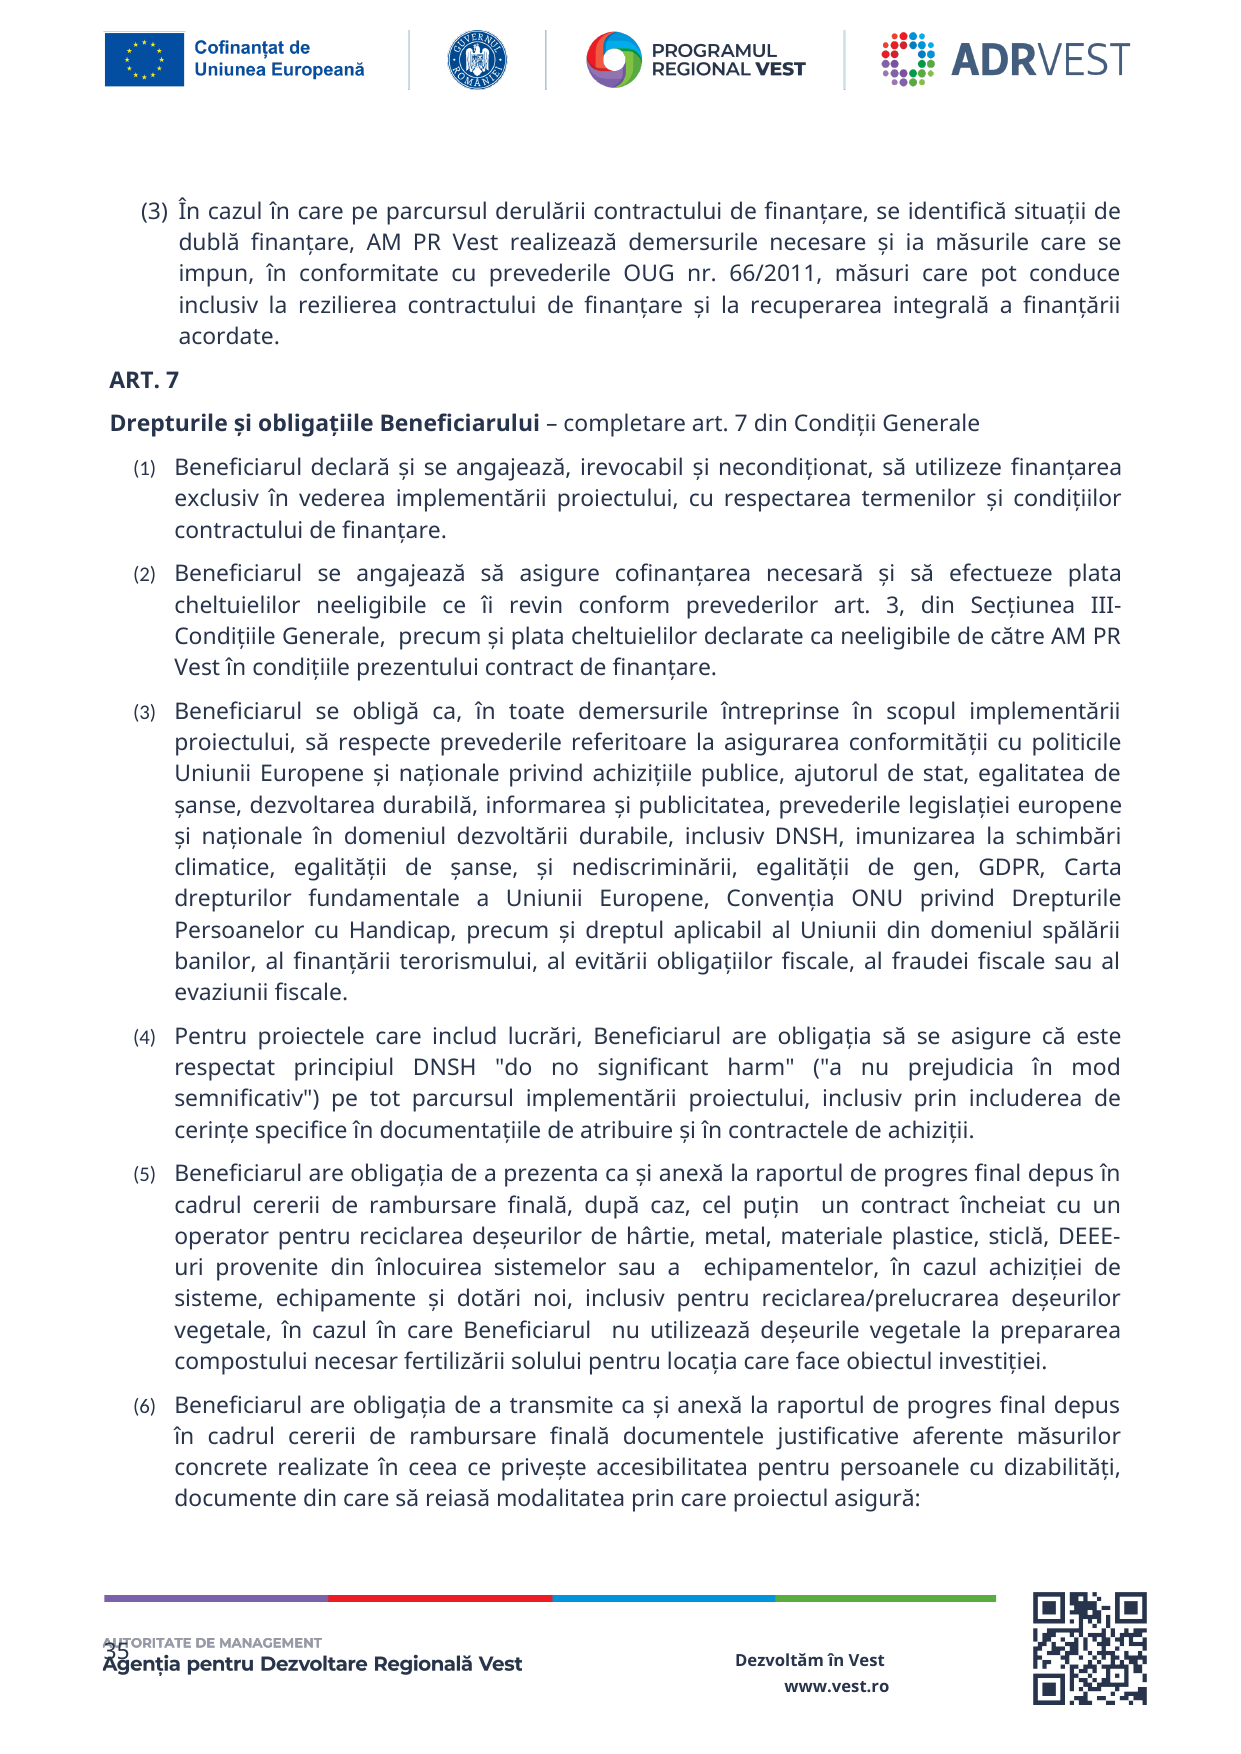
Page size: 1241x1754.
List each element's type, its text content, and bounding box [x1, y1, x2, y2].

list Beneficiarul are obligația de a transmite ca și anexă la raportul de progres final depus în cadrul cererii de rambursare finală documentele justificative aferente măsurilor concrete realizate în ceea ce privește accesibilitatea pentru persoanele cu dizabilități, documente din care să reiasă modalitatea prin care proiectul asigură: [133, 1389, 1122, 1514]
list Beneficiarul are obligația de a prezenta ca și anexă la raportul de progres final depus în cadrul cererii de rambursare finală, după caz, cel puțin un contract încheiat cu un operator pentru reciclarea deșeurilor de hârtie, metal, materiale plastice, sticlă, DEEE-uri provenite din înlocuirea sistemelor sau a echipamentelor, în cazul achiziției de sisteme, echipamente și dotări noi, inclusiv pentru reciclarea/prelucrarea deșeurilor vegetale, în cazul în care Beneficiarul nu utilizează deșeurile vegetale la prepararea compostului necesar fertilizării solului pentru locația care face obiectul investiției. [133, 1157, 1122, 1376]
list Beneficiarul declară și se angajează, irevocabil şi necondiţionat, să utilizeze finanţarea exclusiv în vederea implementării proiectului, cu respectarea termenilor şi condițiilor contractului de finanţare. [133, 451, 1122, 545]
picture [1025, 1583, 1156, 1714]
list Pentru proiectele care includ lucrări, Beneficiarul are obligaţia să se asigure că este respectat principiul DNSH "do no significant harm" ("a nu prejudicia în mod semnificativ") pe tot parcursul implementării proiectului, inclusiv prin includerea de cerinţe specifice în documentaţiile de atribuire şi în contractele de achiziţii. [133, 1020, 1122, 1145]
list Beneficiarul se angajează să asigure cofinanţarea necesară şi să efectueze plata cheltuielilor neeligibile ce îi revin conform prevederilor art. 3, din Secțiunea III- Condițiile Generale, precum și plata cheltuielilor declarate ca neeligibile de către AM PR Vest în condițiile prezentului contract de finanțare. [133, 557, 1122, 682]
list Beneficiarul se obligă ca, în toate demersurile întreprinse în scopul implementării proiectului, să respecte prevederile referitoare la asigurarea conformităţii cu politicile Uniunii Europene şi naţionale privind achiziţiile publice, ajutorul de stat, egalitatea de şanse, dezvoltarea durabilă, informarea şi publicitatea, prevederile legislaţiei europene şi naţionale în domeniul dezvoltării durabile, inclusiv DNSH, imunizarea la schimbări climatice, egalităţii de şanse, şi nediscriminării, egalităţii de gen, GDPR, Carta drepturilor fundamentale a Uniunii Europene, Convenția ONU privind Drepturile Persoanelor cu Handicap, precum și dreptul aplicabil al Uniunii din domeniul spălării banilor, al finanțării terorismului, al evitării obligațiilor fiscale, al fraudei fiscale sau al evaziunii fiscale. [133, 695, 1122, 1007]
text Drepturile și obligațiile Beneficiarului – completare art. 7 din Condiții Generale [103, 407, 1122, 439]
text ART. 7 [103, 364, 1122, 395]
list În cazul în care pe parcursul derulării contractului de finanțare, se identifică situații de dublă finanțare, AM PR Vest realizează demersurile necesare și ia măsurile care se impun, în conformitate cu prevederile OUG nr. 66/2011, măsuri care pot conduce inclusiv la rezilierea contractului de finanțare și la recuperarea integrală a finanțării acordate. [141, 195, 1122, 351]
picture [103, 30, 1131, 90]
